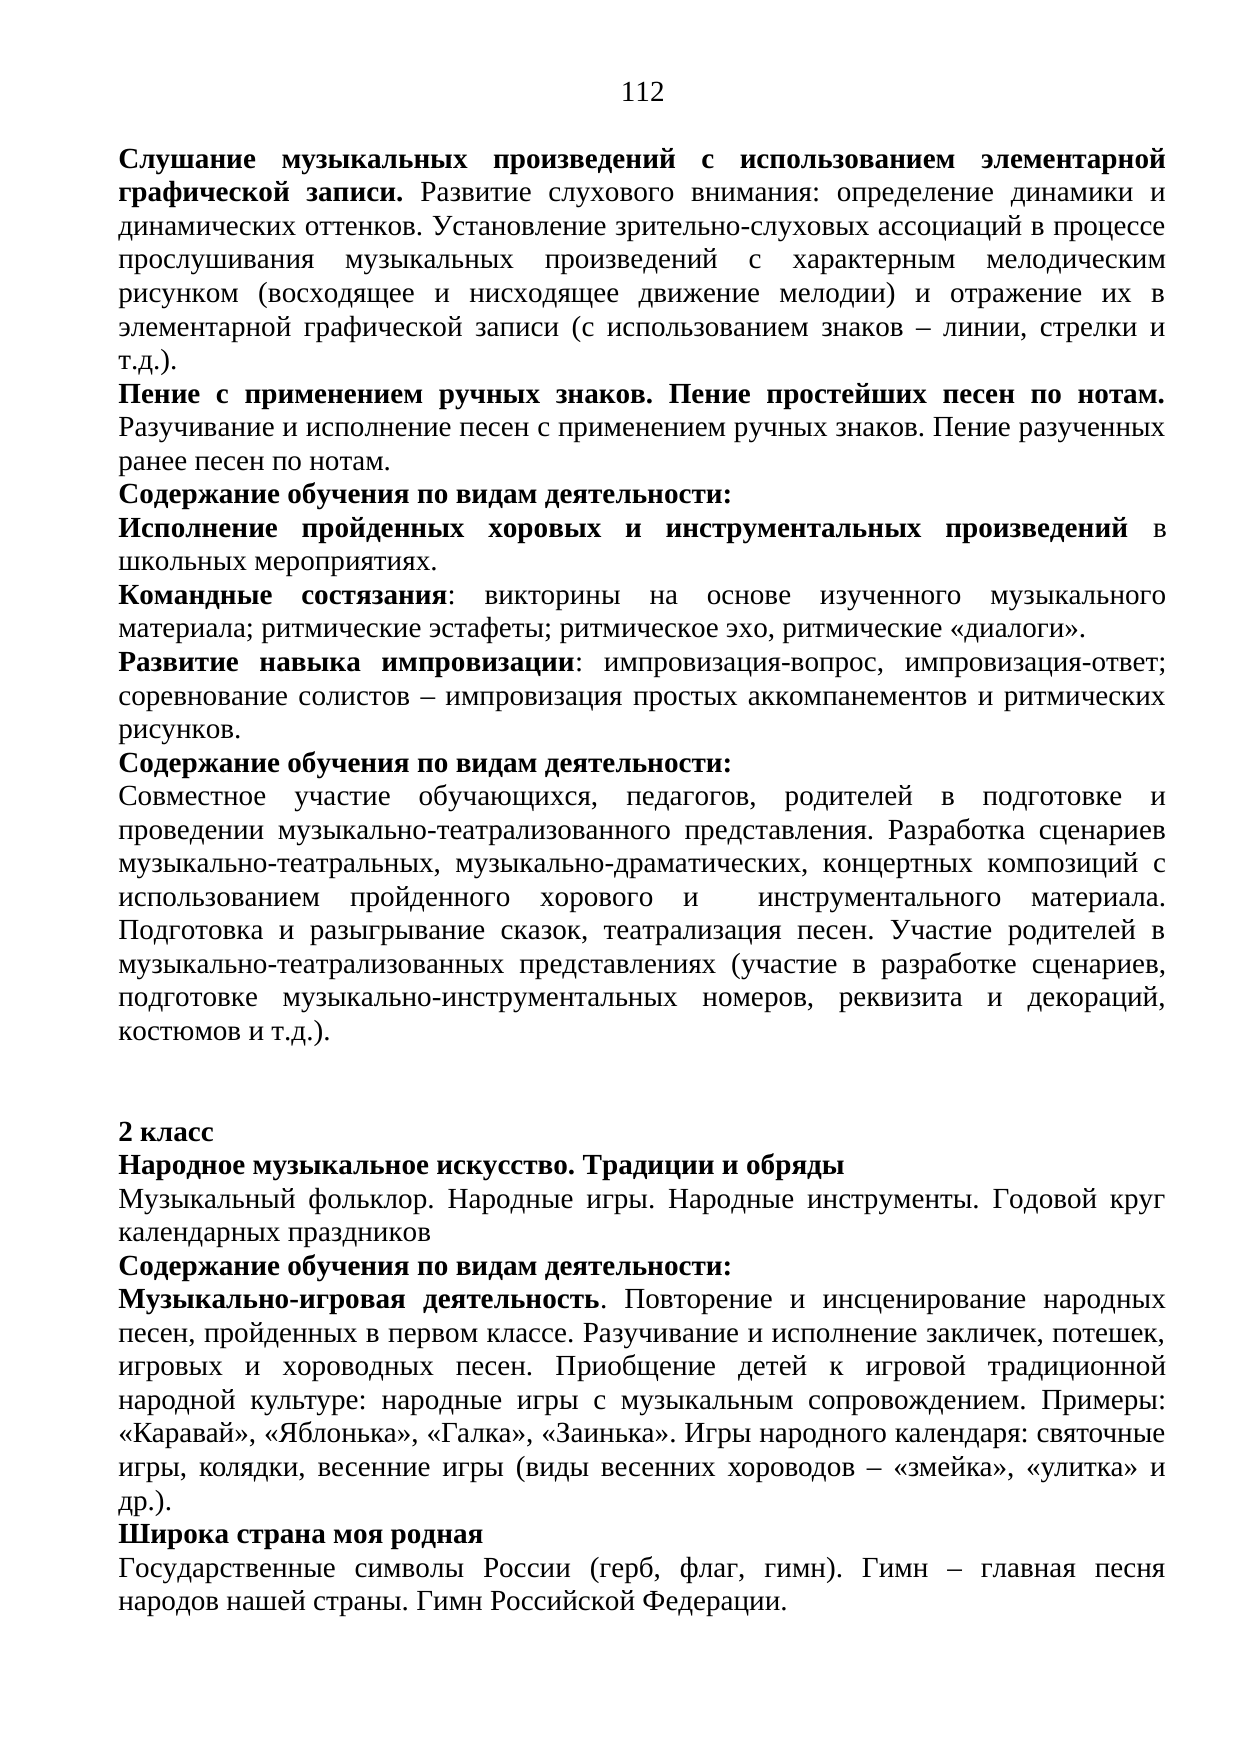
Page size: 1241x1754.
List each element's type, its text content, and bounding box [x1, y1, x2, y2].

text Содержание обучения по видам деятельности: [118, 476, 1167, 510]
text Широка страна моя родная [118, 1516, 1167, 1550]
text Командные состязания: викторины на основе изученного музыкального материала; ритмические эстафеты; ритмическое эхо, ритмические «диалоги». [118, 577, 1167, 644]
text Совместное участие обучающихся, педагогов, родителей в подготовке и проведении музыкально-театрализованного представления. Разработка сценариев музыкально-театральных, музыкально-драматических, концертных композиций с использованием пройденного хорового и инструментального материала. Подготовка и разыгрывание сказок, театрализация песен. Участие родителей в музыкально-театрализованных представлениях (участие в разработке сценариев, подготовке музыкально-инструментальных номеров, реквизита и декораций, костюмов и т.д.). [118, 778, 1167, 1047]
text Государственные символы России (герб, флаг, гимн). Гимн – главная песня народов нашей страны. Гимн Российской Федерации. [118, 1550, 1167, 1617]
text 2 класс [118, 1114, 1167, 1147]
text Развитие навыка импровизации: импровизация-вопрос, импровизация-ответ; соревнование солистов – импровизация простых аккомпанементов и ритмических рисунков. [118, 644, 1167, 745]
text Музыкальный фольклор. Народные игры. Народные инструменты. Годовой круг календарных праздников [118, 1181, 1167, 1248]
text Пение с применением ручных знаков. Пение простейших песен по нотам. Разучивание и исполнение песен с применением ручных знаков. Пение разученных ранее песен по нотам. [118, 376, 1167, 476]
text Слушание музыкальных произведений с использованием элементарной графической записи. Развитие слухового внимания: определение динамики и динамических оттенков. Установление зрительно-слуховых ассоциаций в процессе прослушивания музыкальных произведений с характерным мелодическим рисунком (восходящее и нисходящее движение мелодии) и отражение их в элементарной графической записи (с использованием знаков – линии, стрелки и т.д.). [118, 141, 1167, 376]
text Исполнение пройденных хоровых и инструментальных произведений в школьных мероприятиях. [118, 510, 1167, 577]
text Музыкально-игровая деятельность. Повторение и инсценирование народных песен, пройденных в первом классе. Разучивание и исполнение закличек, потешек, игровых и хороводных песен. Приобщение детей к игровой традиционной народной культуре: народные игры с музыкальным сопровождением. Примеры: «Каравай», «Яблонька», «Галка», «Заинька». Игры народного календаря: святочные игры, колядки, весенние игры (виды весенних хороводов – «змейка», «улитка» и др.). [118, 1281, 1167, 1516]
text Содержание обучения по видам деятельности: [118, 745, 1167, 778]
text Народное музыкальное искусство. Традиции и обряды [118, 1147, 1167, 1181]
text Содержание обучения по видам деятельности: [118, 1248, 1167, 1281]
